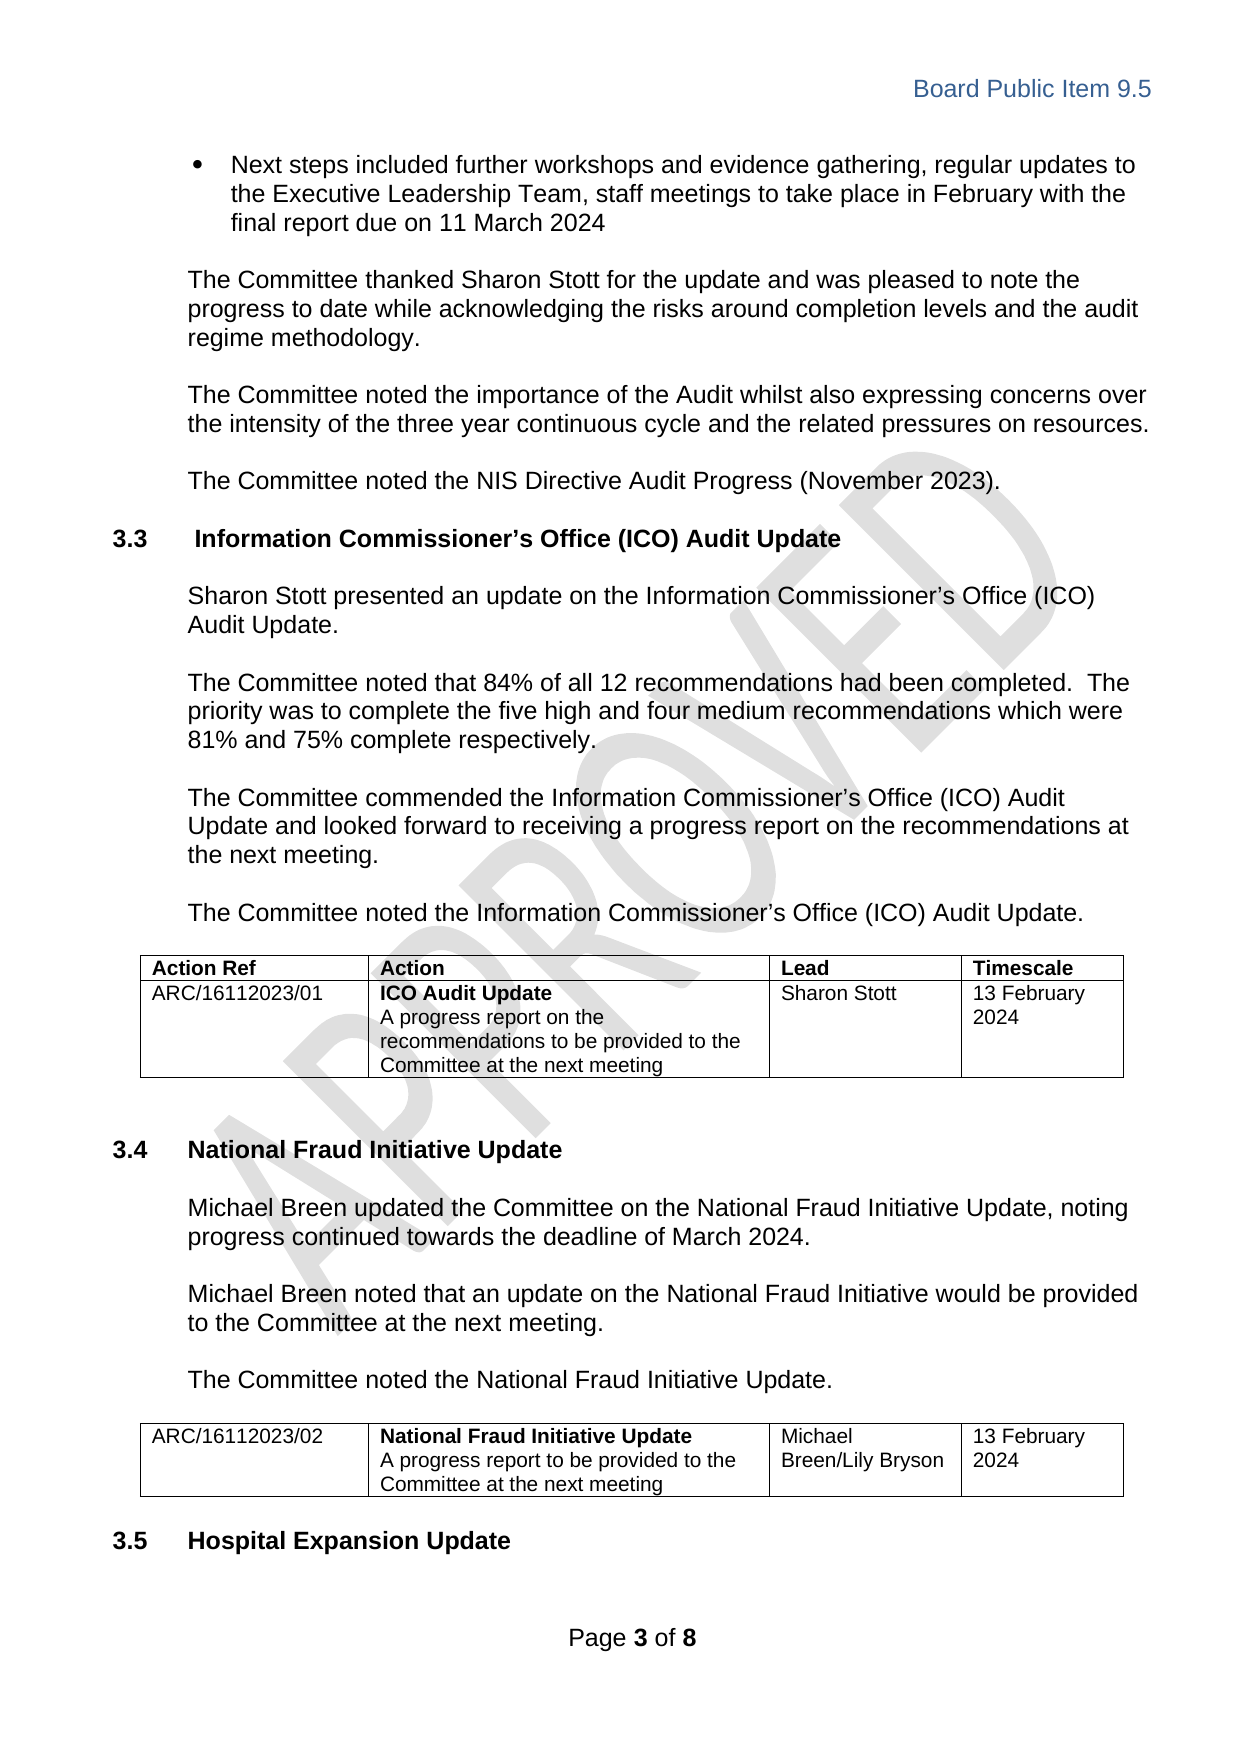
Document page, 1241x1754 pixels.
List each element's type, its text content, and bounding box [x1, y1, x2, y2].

table_header 13 February 2024 [962, 1424, 1123, 1496]
text The Committee noted the National Fraud Initiative Update. [187, 1366, 1152, 1394]
text Michael Breen noted that an update on the National Fraud Initiative would be provided to the Committee at the next meeting. [187, 1279, 1152, 1337]
table_header Action Ref [141, 956, 368, 980]
text The Committee thanked Sharon Stott for the update and was pleased to note the progress to date while acknowledging the risks around completion levels and the audit regime methodology. [187, 265, 1152, 351]
text The Committee noted that 84% of all 12 recommendations had been completed. The priority was to complete the five high and four medium recommendations which were 81% and 75% complete respectively. [187, 668, 1152, 754]
table_header Timescale [962, 956, 1123, 980]
text 3.4 National Fraud Initiative Update [112, 1107, 1152, 1164]
text Michael Breen updated the Committee on the National Fraud Initiative Update, noting progress continued towards the deadline of March 2024. [187, 1193, 1152, 1251]
table_header Lead [770, 956, 961, 980]
list Information Commissioner’s Office (ICO) Audit Update [112, 524, 1152, 553]
text The Committee commended the Information Commissioner’s Office (ICO) Audit Update and looked forward to receiving a progress report on the recommendations at the next meeting. [187, 783, 1152, 869]
table_header ARC/16112023/02 [141, 1424, 368, 1496]
table_header Michael Breen/Lily Bryson [770, 1424, 961, 1496]
text The Committee noted the Information Commissioner’s Office (ICO) Audit Update. [187, 898, 1152, 926]
text Sharon Stott presented an update on the Information Commissioner’s Office (ICO) Audit Update. [187, 581, 1152, 639]
table_cell ICO Audit Update A progress report on the recommendations to be provided to the Committee at the next meeting [369, 981, 769, 1077]
table_cell Sharon Stott [770, 981, 961, 1077]
table_cell 13 February 2024 [962, 981, 1123, 1077]
text 3.5 Hospital Expansion Update [112, 1526, 1152, 1583]
list Next steps included further workshops and evidence gathering, regular updates to the Executive Leadership Team, staff meetings to take place in February with the final report due on 11 March 2024 [193, 150, 1152, 236]
table_cell ARC/16112023/01 [141, 981, 368, 1077]
table_header Action [369, 956, 769, 980]
table_header National Fraud Initiative Update A progress report to be provided to the Committee at the next meeting [369, 1424, 769, 1496]
text The Committee noted the importance of the Audit whilst also expressing concerns over the intensity of the three year continuous cycle and the related pressures on resources. [187, 380, 1152, 438]
text The Committee noted the NIS Directive Audit Progress (November 2023). [187, 466, 1152, 495]
